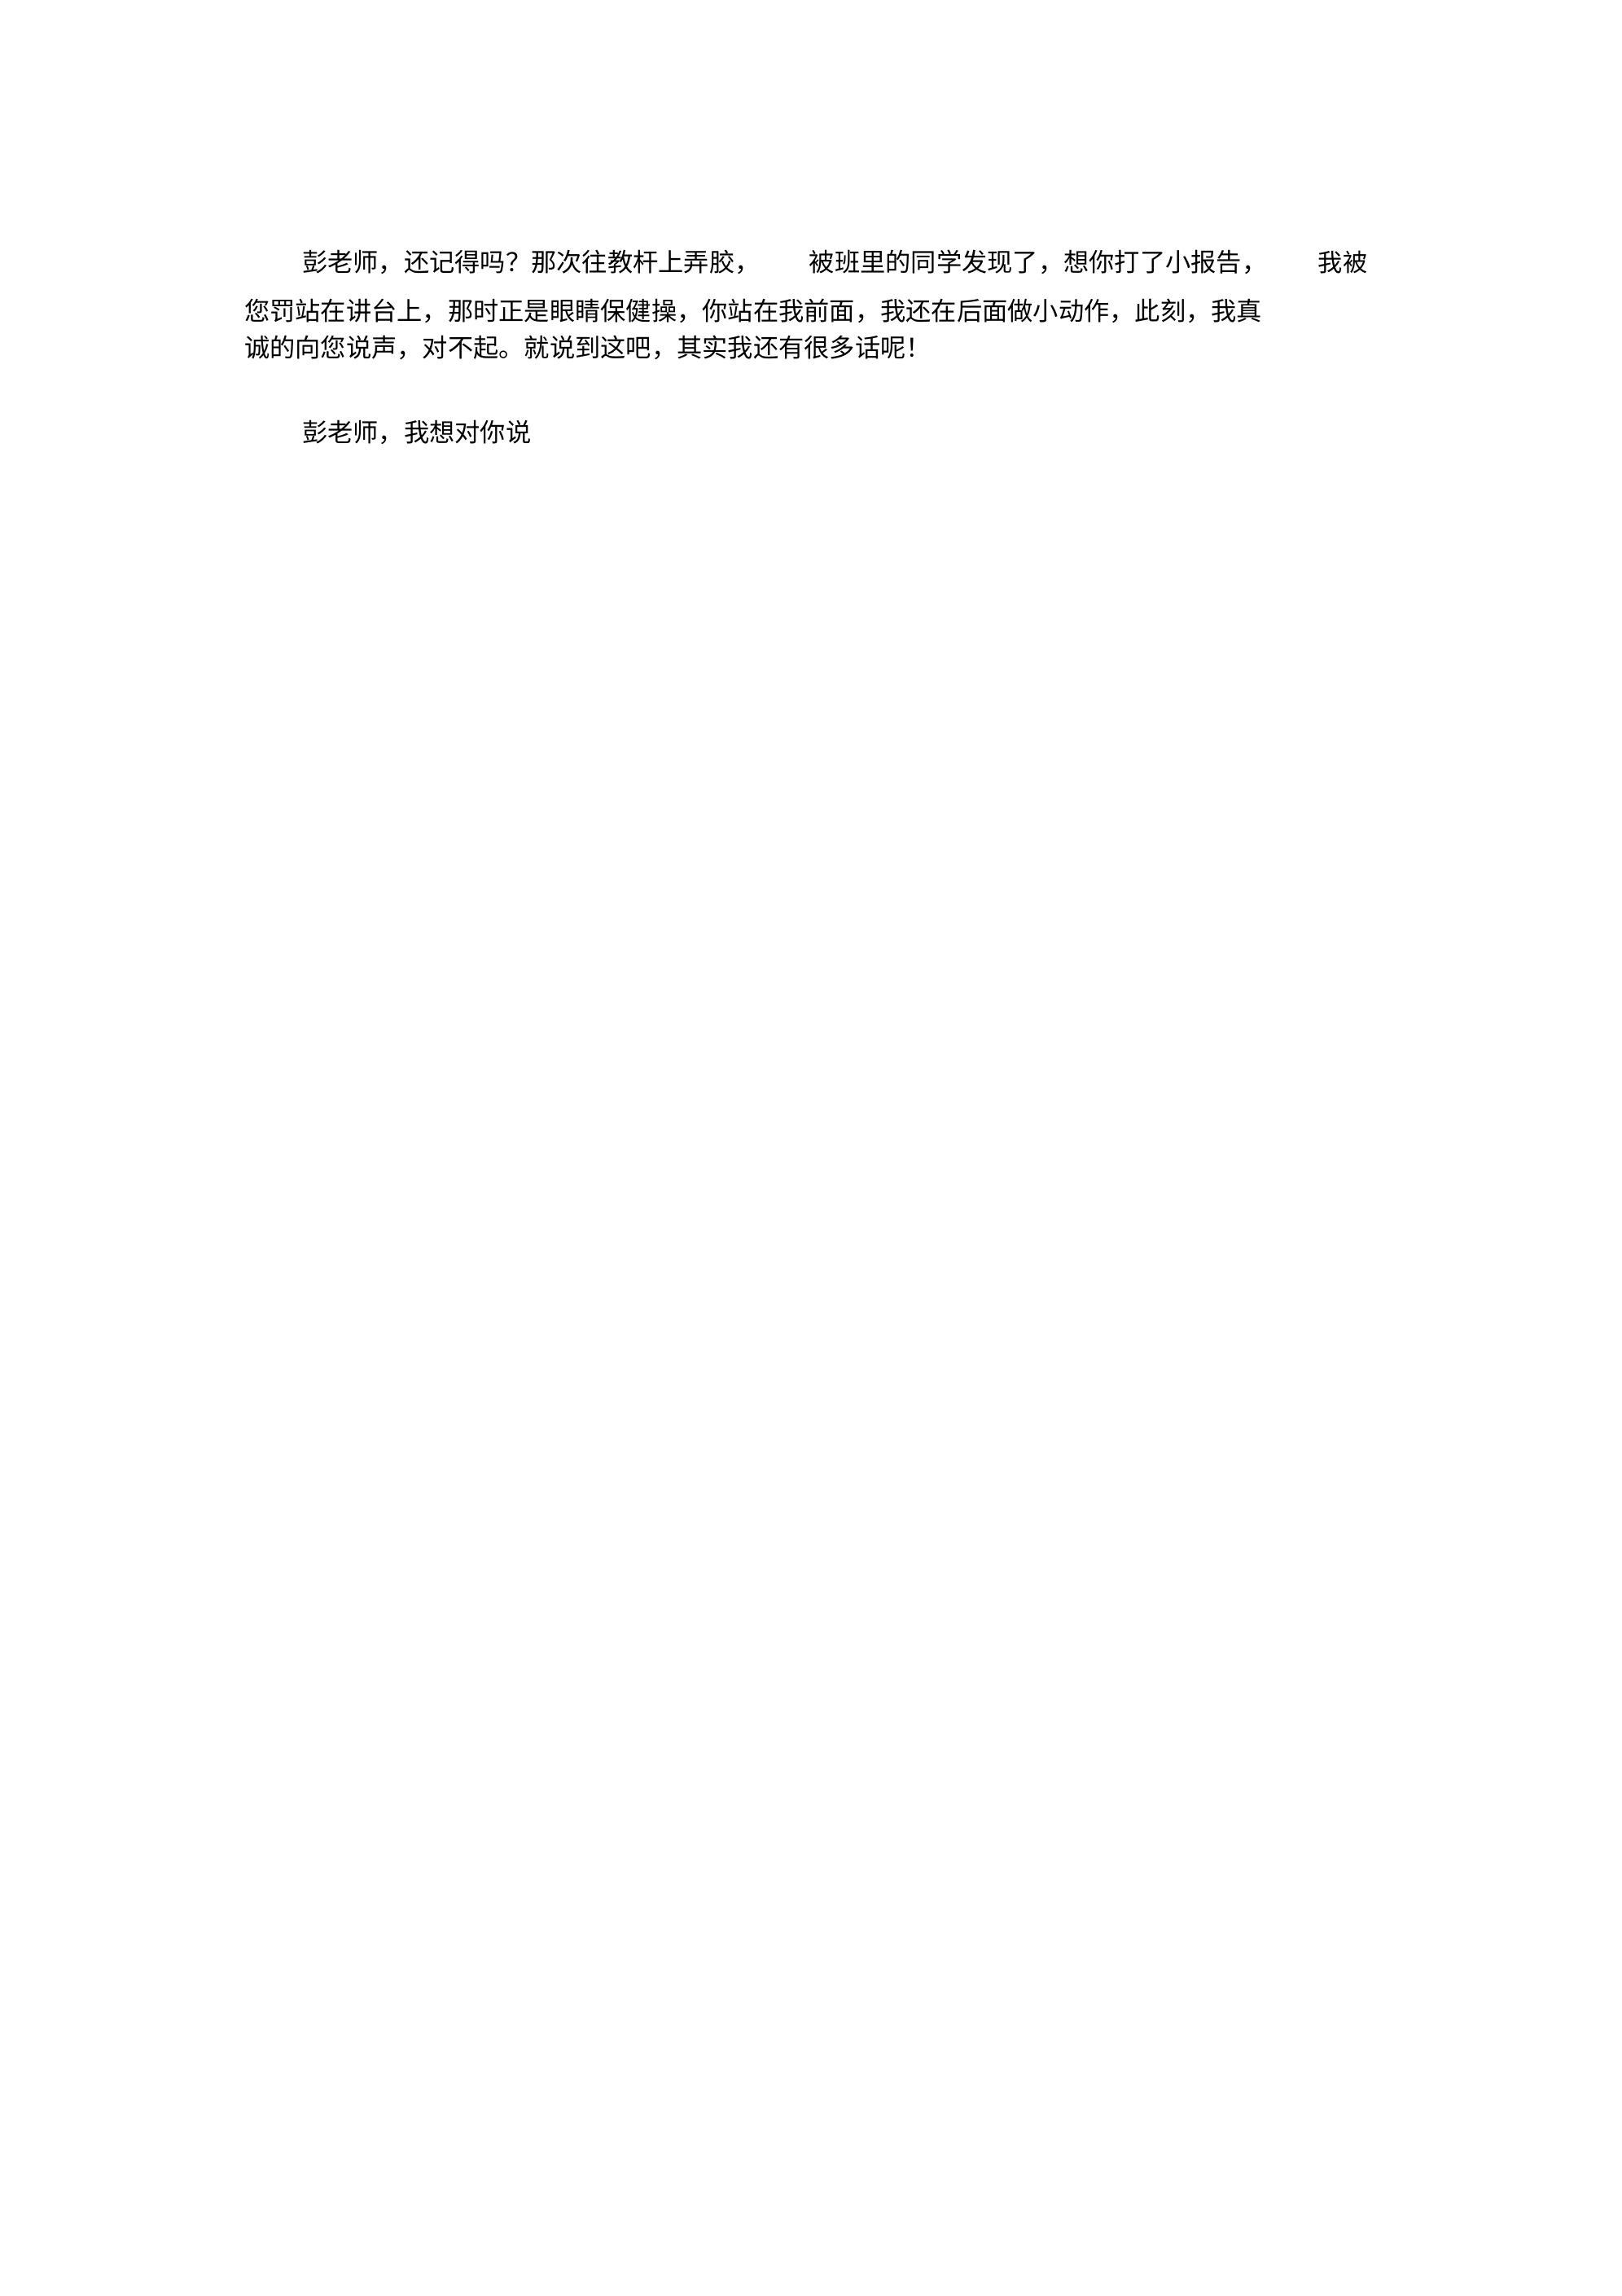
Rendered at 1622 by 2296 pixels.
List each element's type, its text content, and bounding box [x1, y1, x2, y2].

text 彭老师，我想对你说 [302, 419, 1500, 447]
text 彭老师，还记得吗？那次往教杆上弄胶， 被班里的同学发现了，想你打了小报告， 我被 [302, 248, 1500, 278]
text 您罚站在讲台上，那时正是眼睛保健操，你站在我前面，我还在后面做小动作，此刻，我真诚的向您说声，对不起。就说到这吧，其实我还有很多话呢！ [244, 291, 1262, 365]
